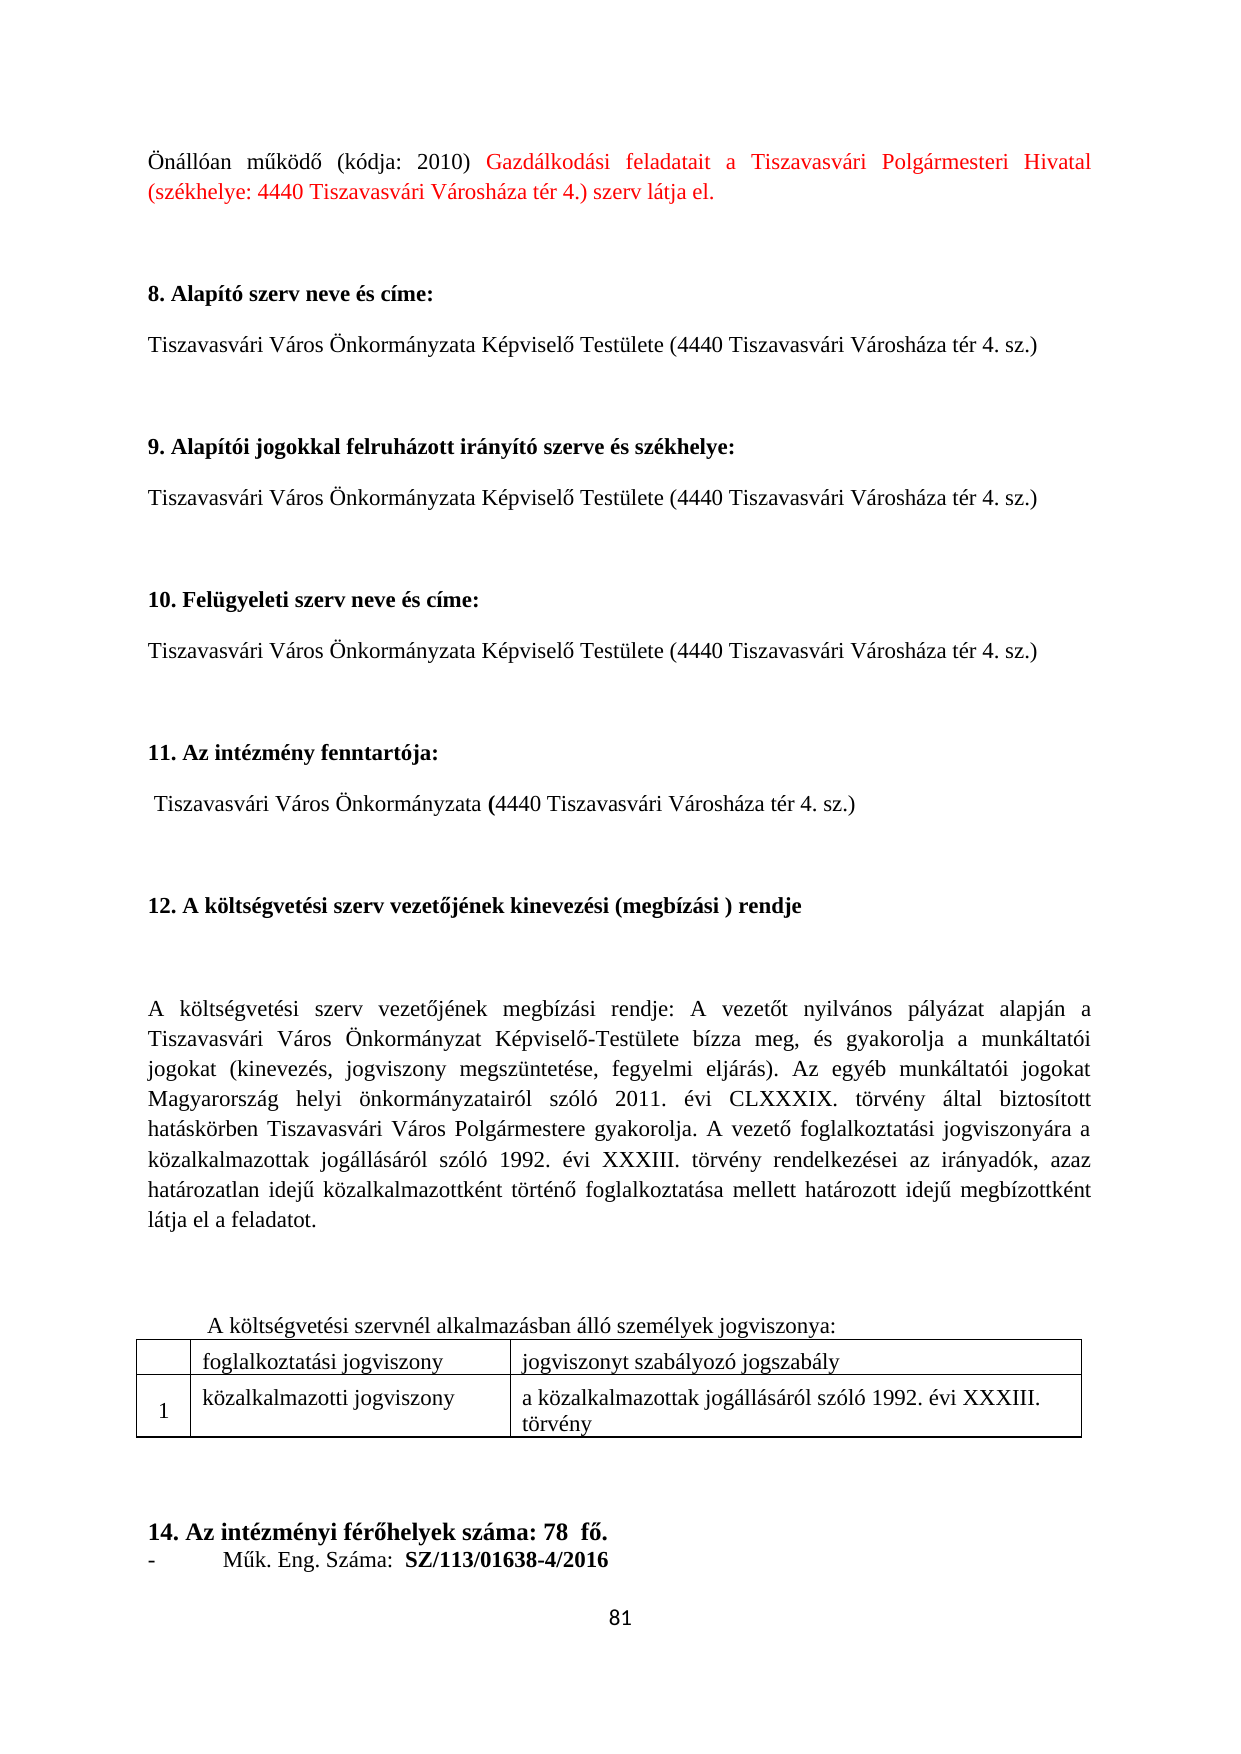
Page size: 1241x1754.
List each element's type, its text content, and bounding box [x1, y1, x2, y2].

text Önállóan működő (kódja: 2010) Gazdálkodási feladatait a Tiszavasvári Polgármesteri Hivatal (székhelye: 4440 Tiszavasvári Városháza tér 4.) szerv látja el. [148, 148, 1092, 204]
text 10. Felügyeleti szerv neve és címe: [148, 586, 1092, 613]
text 14. Az intézményi férőhelyek száma: 78 fő. [148, 1517, 1092, 1546]
list Műk. Eng. Száma: SZ/113/01638-4/2016 [148, 1546, 1092, 1572]
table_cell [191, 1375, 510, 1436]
list A költségvetési szervnél alkalmazásban álló személyek jogviszonya: [207, 1312, 1092, 1339]
text 12. A költségvetési szerv vezetőjének kinevezési (megbízási ) rendje [148, 892, 1092, 919]
text 8. Alapító szerv neve és címe: [148, 280, 1092, 306]
text 11. Az intézmény fenntartója: [148, 739, 1092, 766]
text Tiszavasvári Város Önkormányzata Képviselő Testülete (4440 Tiszavasvári Városháza tér 4. sz.) [148, 637, 1092, 664]
text Tiszavasvári Város Önkormányzata (4440 Tiszavasvári Városháza tér 4. sz.) [148, 790, 1092, 817]
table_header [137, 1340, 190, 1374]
text A költségvetési szerv vezetőjének megbízási rendje: A vezetőt nyilvános pályázat alapján a Tiszavasvári Város Önkormányzat Képviselő-Testülete bízza meg, és gyakorolja a munkáltatói jogokat (kinevezés, jogviszony megszüntetése, fegyelmi eljárás). Az egyéb munkáltatói jogokat Magyarország helyi önkormányzatairól szóló 2011. évi CLXXXIX. törvény által biztosított hatáskörben Tiszavasvári Város Polgármestere gyakorolja. A vezető foglalkoztatási jogviszonyára a közalkalmazottak jogállásáról szóló 1992. évi XXXIII. törvény rendelkezései az irányadók, azaz határozatlan idejű közalkalmazottként történő foglalkoztatása mellett határozott idejű megbízottként látja el a feladatot. [148, 994, 1092, 1232]
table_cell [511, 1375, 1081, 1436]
text Tiszavasvári Város Önkormányzata Képviselő Testülete (4440 Tiszavasvári Városháza tér 4. sz.) [148, 484, 1092, 511]
text 9. Alapítói jogokkal felruházott irányító szerve és székhelye: [148, 433, 1092, 459]
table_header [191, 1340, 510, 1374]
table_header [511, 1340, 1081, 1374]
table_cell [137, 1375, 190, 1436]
text Tiszavasvári Város Önkormányzata Képviselő Testülete (4440 Tiszavasvári Városháza tér 4. sz.) [148, 331, 1092, 357]
